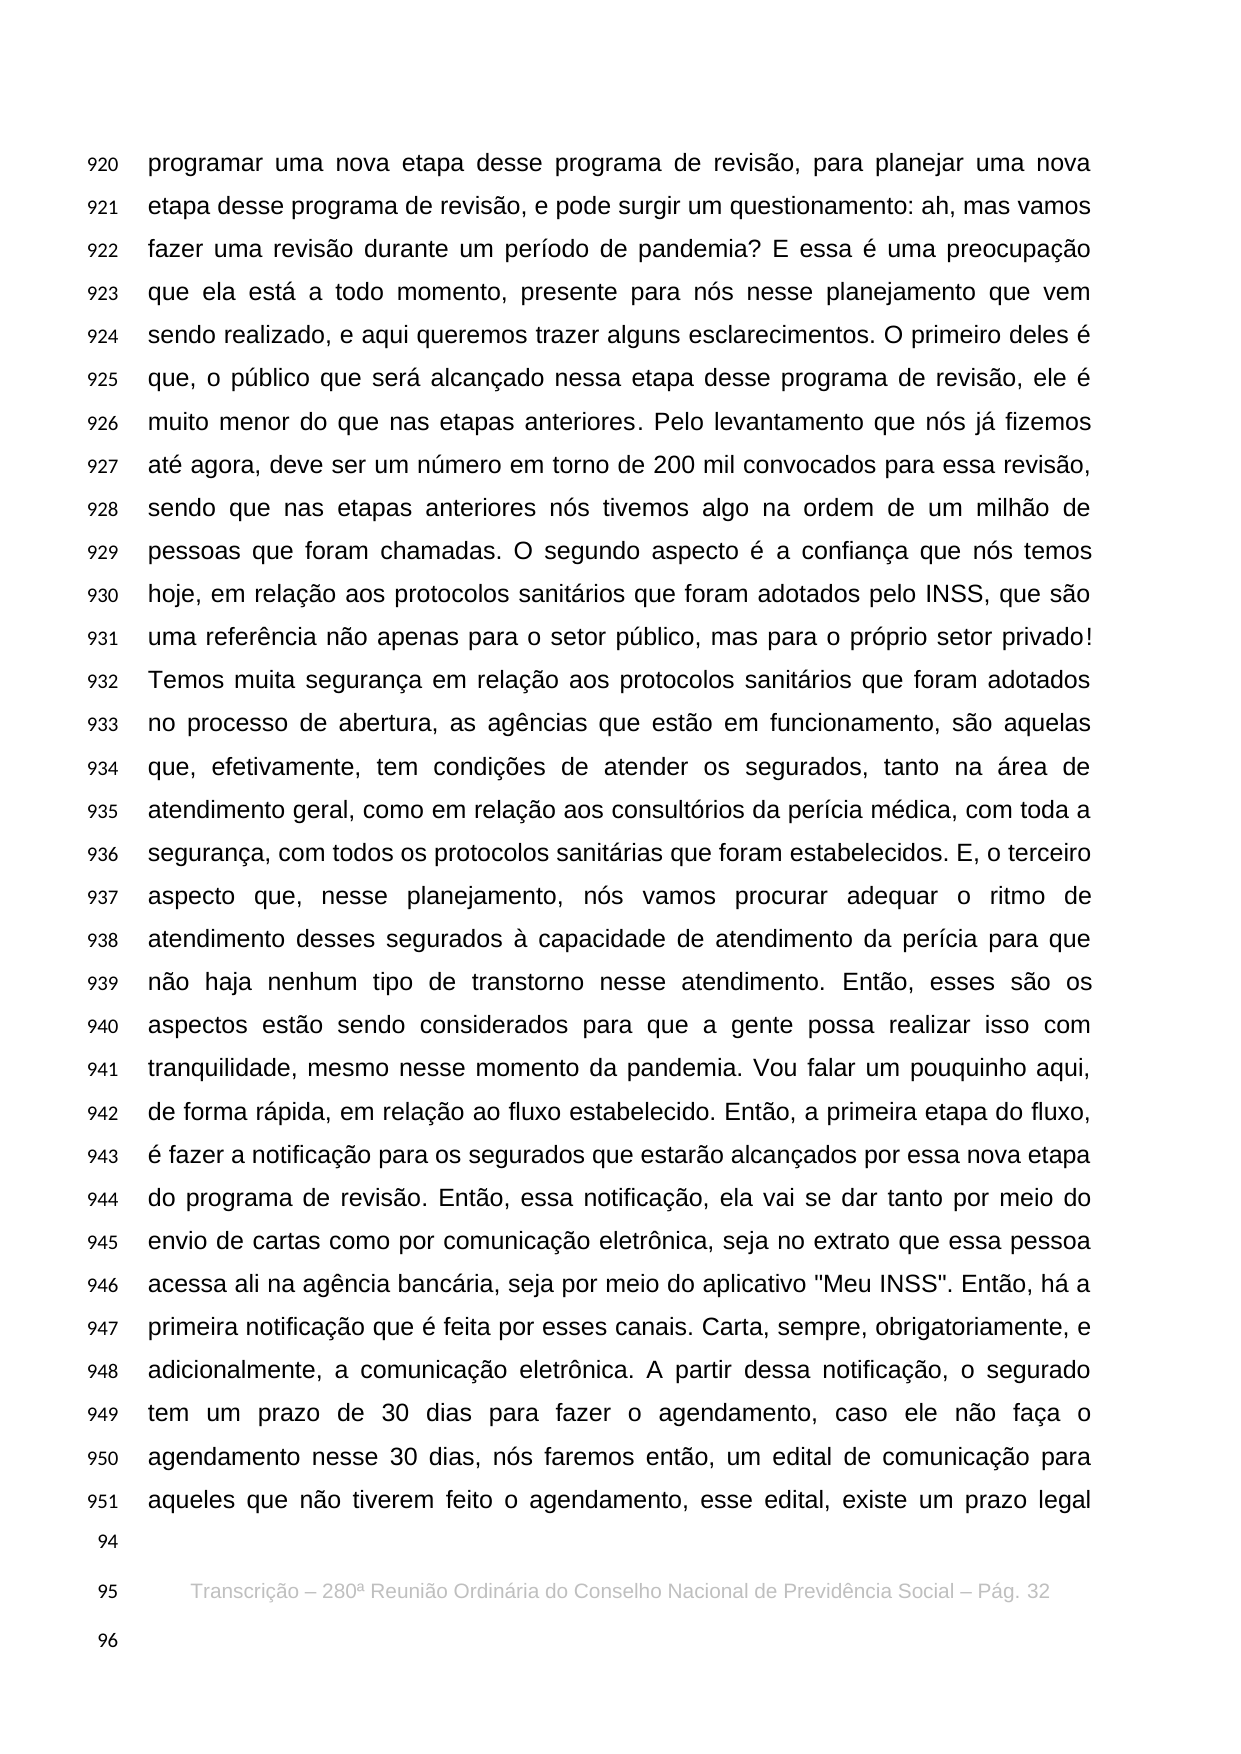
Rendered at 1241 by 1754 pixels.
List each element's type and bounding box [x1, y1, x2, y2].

text [148, 148, 1092, 1513]
